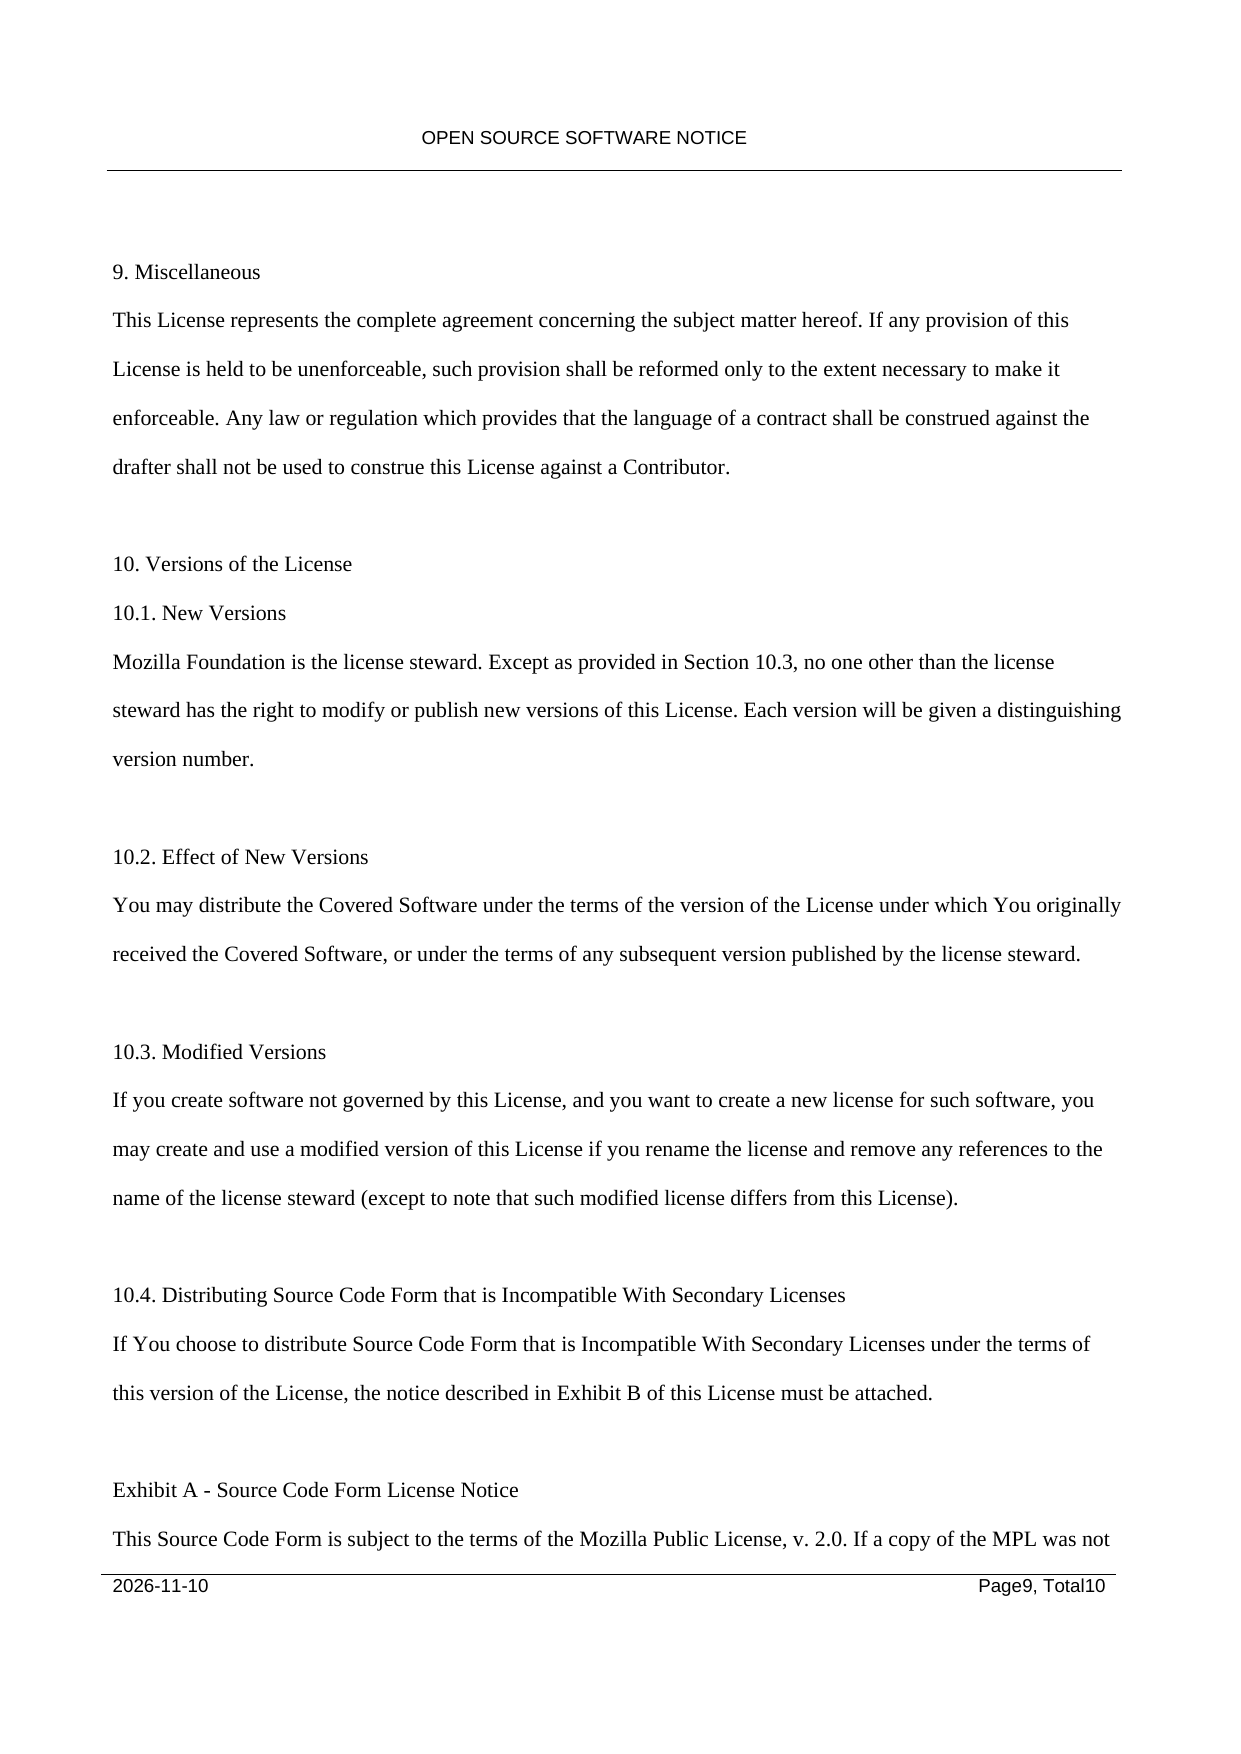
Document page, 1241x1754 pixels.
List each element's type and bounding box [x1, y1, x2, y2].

text [112, 206, 1128, 1555]
